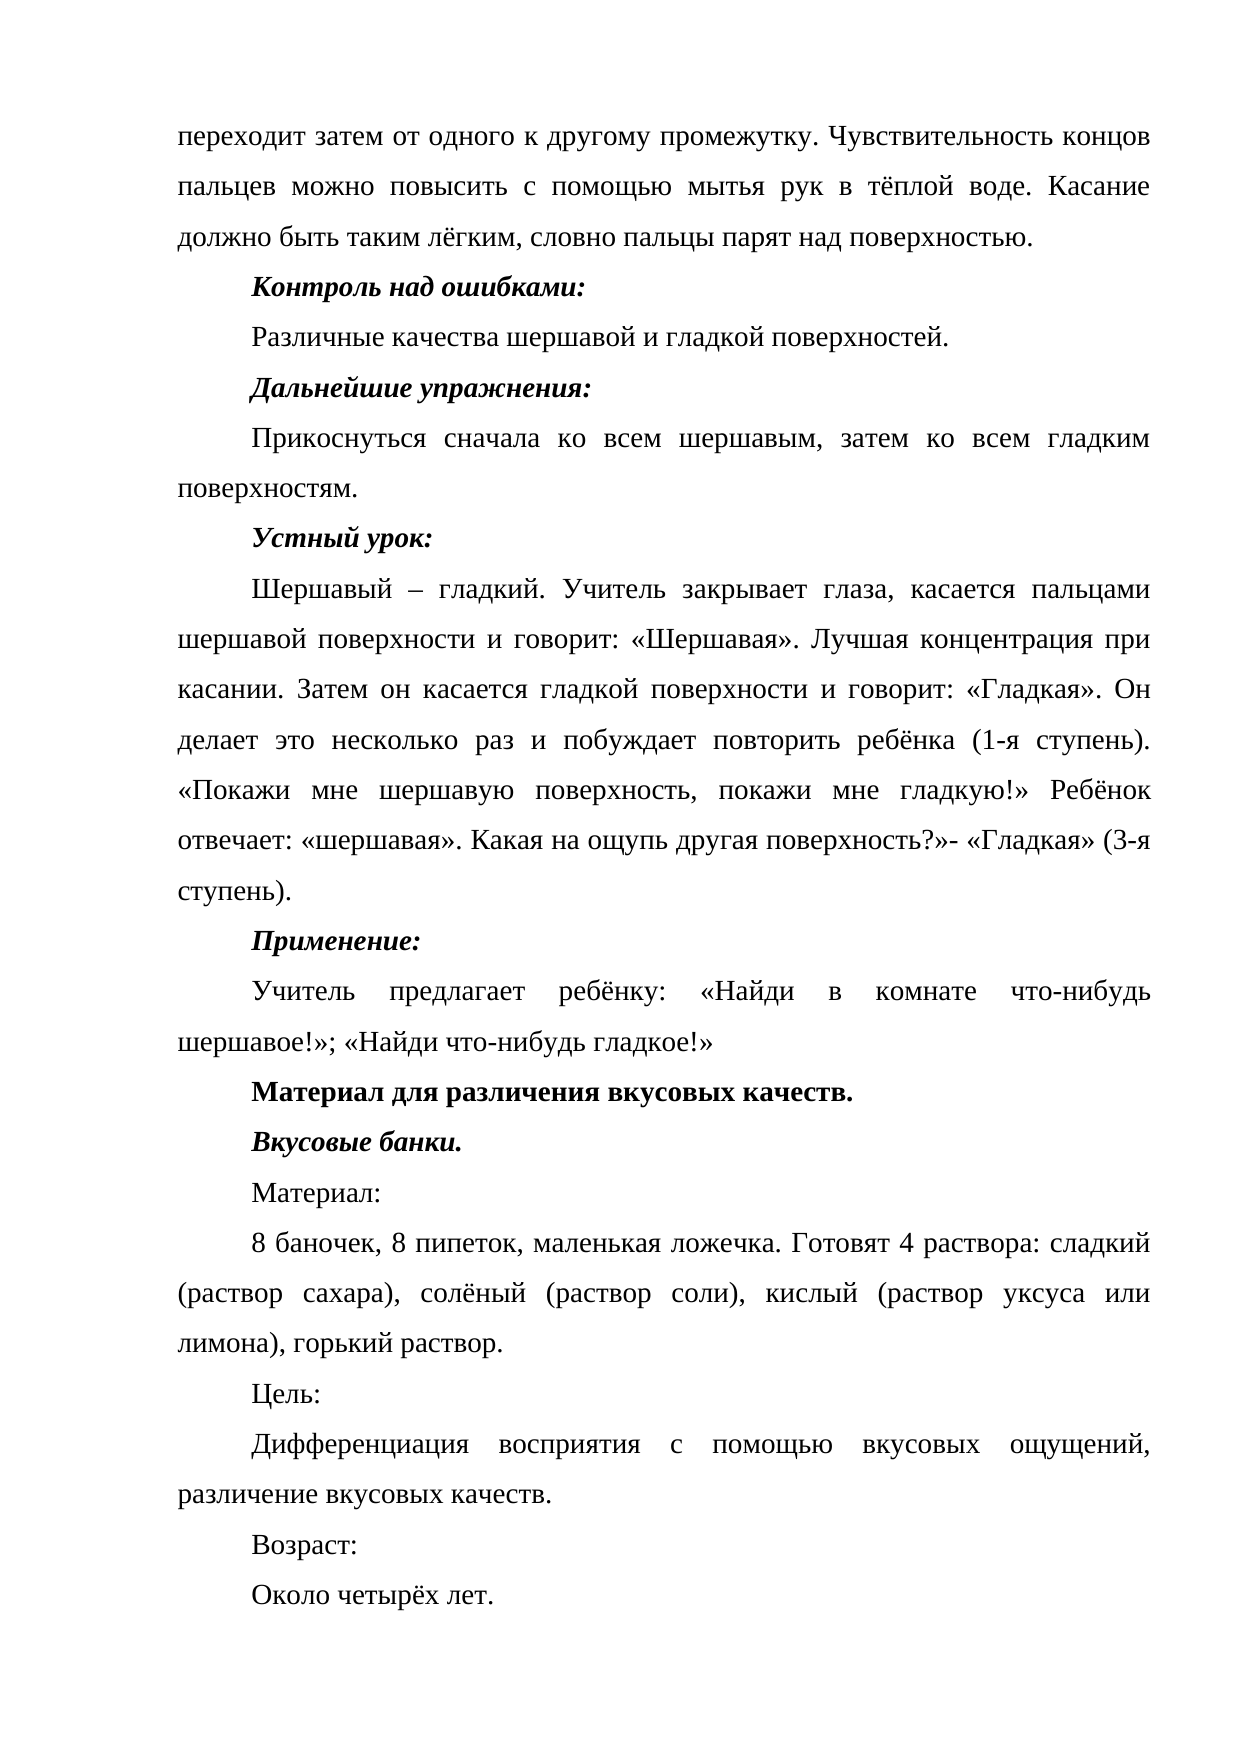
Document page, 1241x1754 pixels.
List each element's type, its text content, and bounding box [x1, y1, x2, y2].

text Дифференциация восприятия с помощью вкусовых ощущений, различение вкусовых качеств. [177, 1426, 1152, 1510]
text Материал для различения вкусовых качеств. [177, 1074, 1152, 1108]
text Прикоснуться сначала ко всем шершавым, затем ко всем гладким поверхностям. [177, 420, 1152, 504]
text Возраст: [177, 1527, 1152, 1560]
text Вкусовые банки. [177, 1124, 1152, 1158]
text Материал: [177, 1175, 1152, 1208]
text Дальнейшие упражнения: [177, 370, 1152, 403]
text Различные качества шершавой и гладкой поверхностей. [177, 319, 1152, 353]
text Применение: [177, 923, 1152, 957]
text Шершавый – гладкий. Учитель закрывает глаза, касается пальцами шершавой поверхности и говорит: «Шершавая». Лучшая концентрация при касании. Затем он касается гладкой поверхности и говорит: «Гладкая». Он делает это несколько раз и побуждает повторить ребёнка (1-я ступень). «Покажи мне шершавую поверхность, покажи мне гладкую!» Ребёнок отвечает: «шершавая». Какая на ощупь другая поверхность?»- «Гладкая» (3-я ступень). [177, 571, 1152, 906]
text 8 баночек, 8 пипеток, маленькая ложечка. Готовят 4 раствора: сладкий (раствор сахара), солёный (раствор соли), кислый (раствор уксуса или лимона), горький раствор. [177, 1225, 1152, 1359]
text Учитель предлагает ребёнку: «Найди в комнате что-нибудь шершавое!»; «Найди что-нибудь гладкое!» [177, 973, 1152, 1057]
text Устный урок: [177, 521, 1152, 554]
text Около четырёх лет. [177, 1577, 1152, 1611]
text Контроль над ошибками: [177, 269, 1152, 303]
text Цель: [177, 1376, 1152, 1409]
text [177, 118, 1152, 252]
